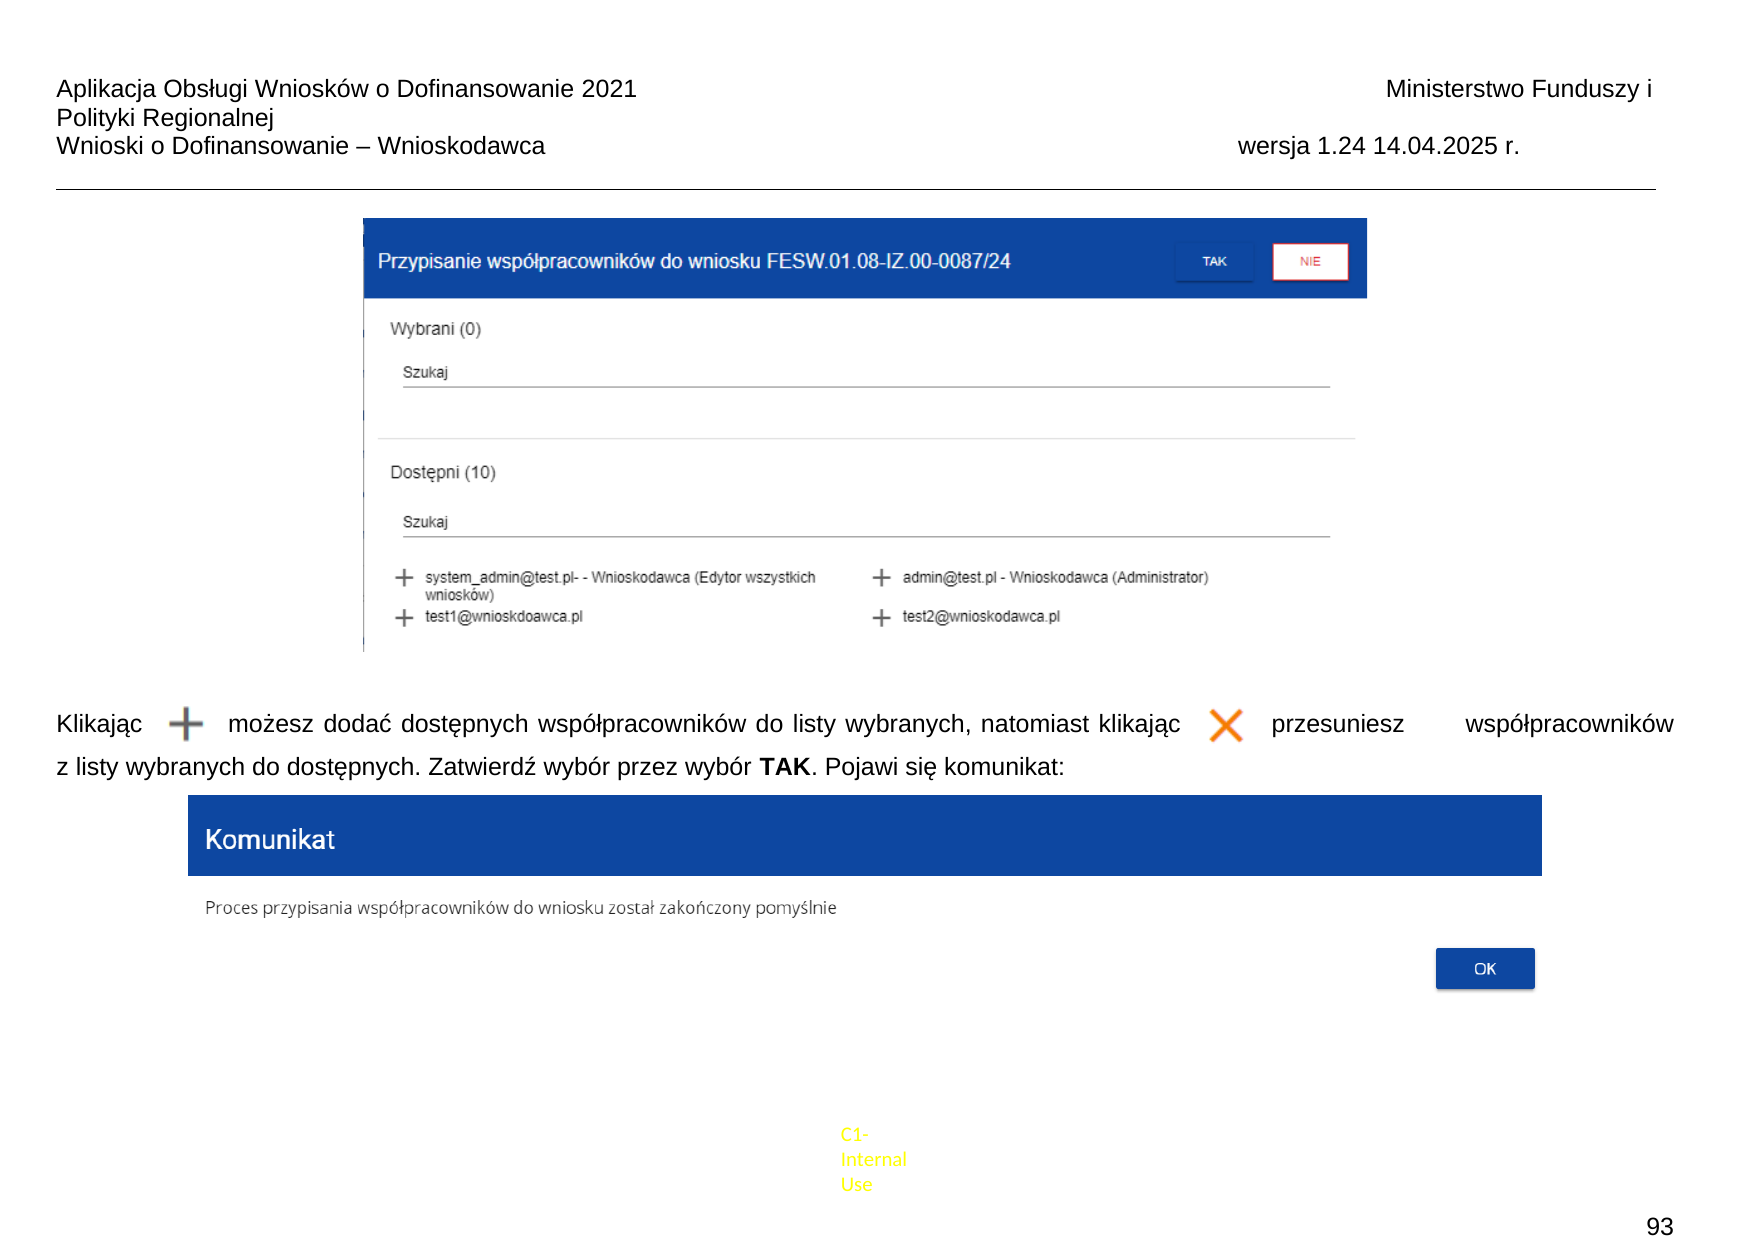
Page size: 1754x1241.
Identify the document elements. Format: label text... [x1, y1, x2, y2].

text Klikając możesz dodać dostępnych współpracowników do listy wybranych, natomiast klikając przesuniesz współpracowników z listy wybranych do dostępnych. Zatwierdź wybór przez wybór TAK. Pojawi się komunikat: [56, 709, 1674, 781]
picture [188, 795, 1542, 994]
picture [363, 218, 1368, 652]
picture [1199, 697, 1253, 747]
picture [165, 697, 208, 742]
